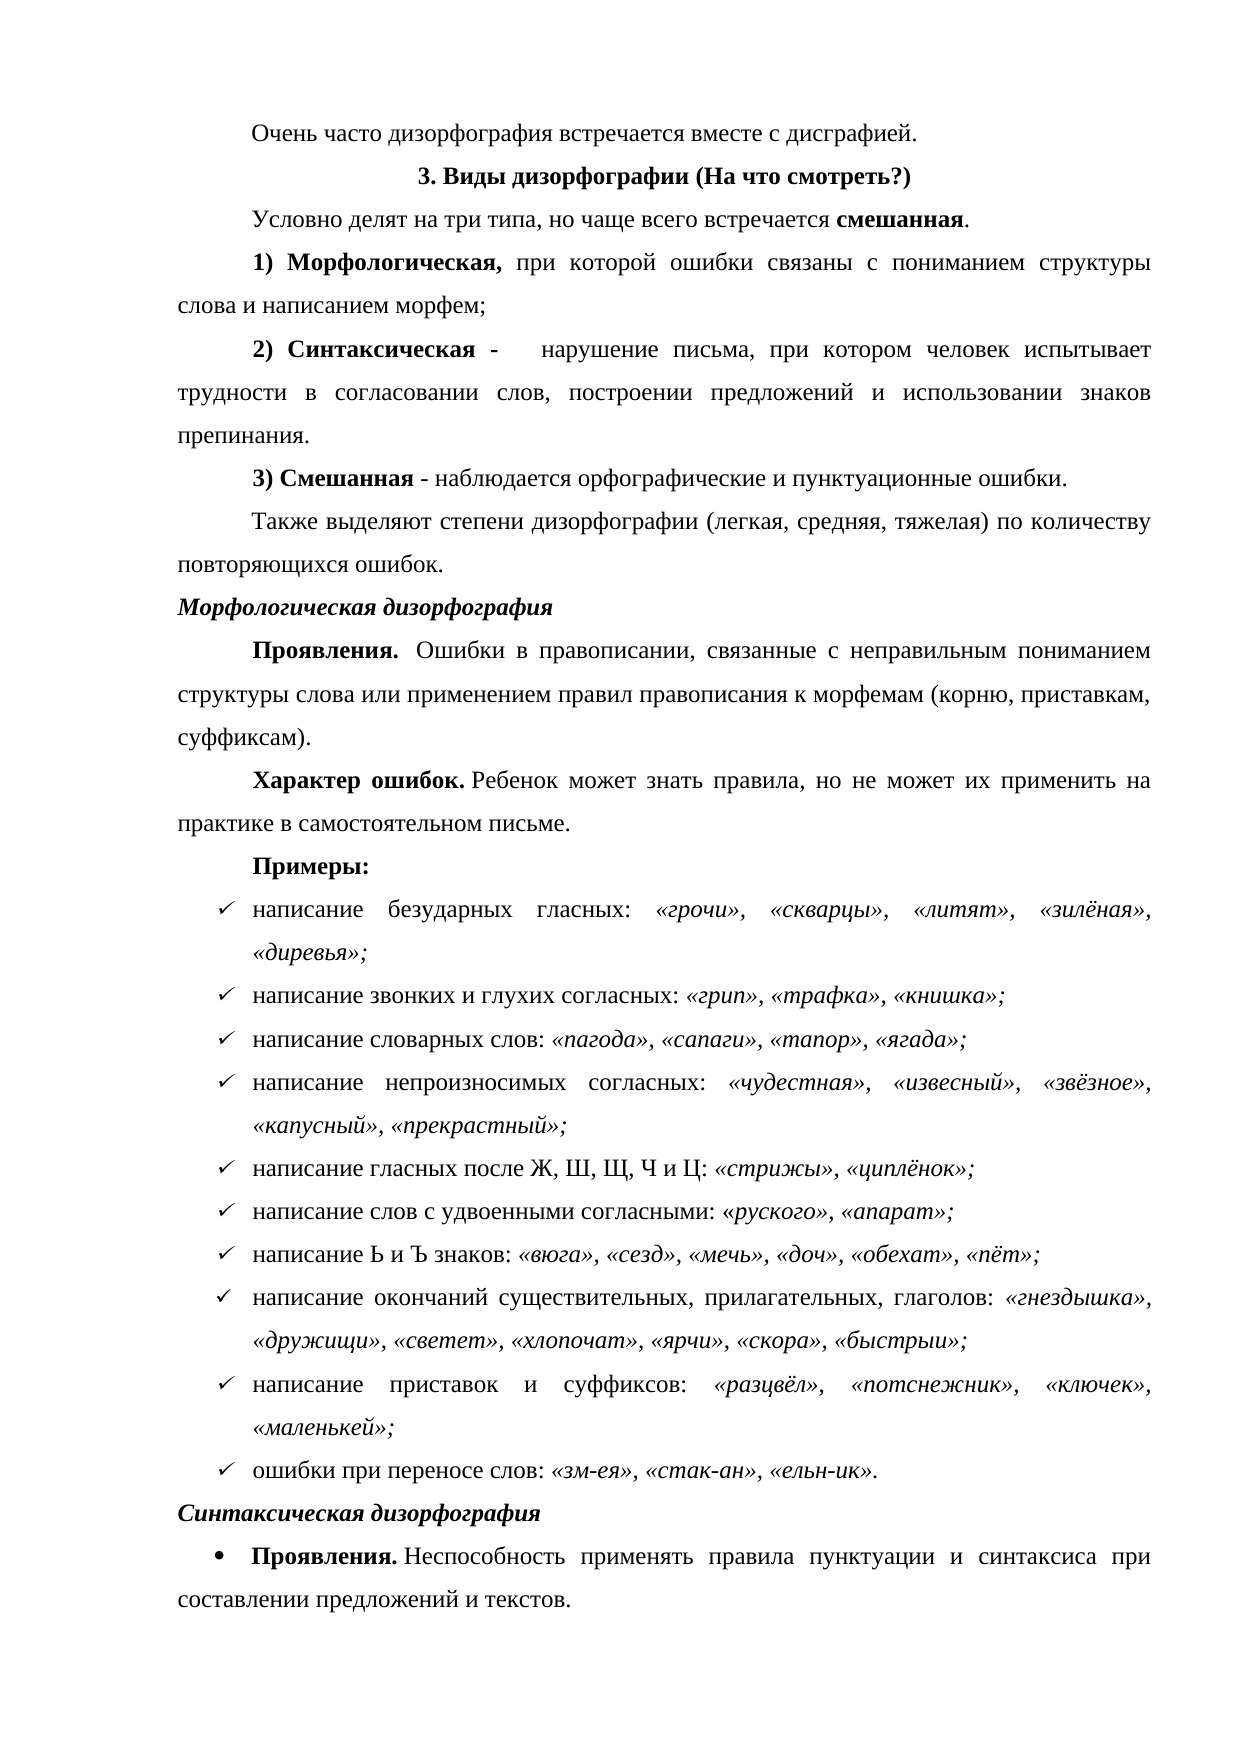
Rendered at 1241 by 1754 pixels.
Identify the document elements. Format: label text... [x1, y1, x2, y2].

text Синтаксическая дизорфография [177, 1498, 1152, 1527]
list написание непроизносимых согласных: «чудестная», «извесный», «звёзное», «капусный», «прекрастный»; [215, 1067, 1152, 1139]
list написание слов с удвоенными согласными: «руского», «апарат»; [215, 1196, 1152, 1225]
text 2) Синтаксическая - нарушение письма, при котором человек испытывает трудности в согласовании слов, построении предложений и использовании знаков препинания. 3) Смешанная - наблюдается орфографические и пунктуационные ошибки. [177, 334, 1152, 492]
list написание Ь и Ъ знаков: «вюга», «сезд», «мечь», «доч», «обехат», «пёт»; [215, 1239, 1152, 1268]
text Также выделяют степени дизорфографии (легкая, средняя, тяжелая) по количеству повторяющихся ошибок. [177, 506, 1152, 578]
text Примеры: [252, 851, 1152, 880]
list написание приставок и суффиксов: «разцвёл», «потснежник», «ключек», «маленькей»; [215, 1369, 1152, 1441]
text Очень часто дизорфография встречается вместе с дисграфией. [177, 118, 1152, 147]
list написание гласных после Ж, Ш, Щ, Ч и Ц: «стрижы», «циплёнок»; [215, 1153, 1152, 1182]
text Морфологическая дизорфография [177, 592, 1152, 621]
list Проявления. Неспособность применять правила пунктуации и синтаксиса при составлении предложений и текстов. [177, 1541, 1152, 1613]
list написание безударных гласных: «грочи», «скварцы», «литят», «зилёная», «диревья»; [215, 894, 1152, 966]
text 3. Виды дизорфографии (На что смотреть?) [177, 161, 1152, 190]
list написание звонких и глухих согласных: «грип», «трафка», «книшка»; [215, 981, 1152, 1009]
text Характер ошибок. Ребенок может знать правила, но не может их применить на практике в самостоятельном письме. [177, 765, 1152, 837]
list ошибки при переносе слов: «зм-ея», «стак-ан», «ельн-ик». [215, 1455, 1152, 1484]
list написание словарных слов: «пагода», «сапаги», «тапор», «ягада»; [215, 1024, 1152, 1052]
text Проявления. Ошибки в правописании, связанные с неправильным пониманием структуры слова или применением правил правописания к морфемам (корню, приставкам, суффиксам). [177, 636, 1152, 751]
text Условно делят на три типа, но чаще всего встречается смешанная. [177, 204, 1152, 233]
list написание окончаний существительных, прилагательных, глаголов: «гнездышка», «дружищи», «светет», «хлопочат», «ярчи», «скора», «быстрыи»; [215, 1282, 1152, 1354]
text 1) Морфологическая, при которой ошибки связаны с пониманием структуры слова и написанием морфем; [177, 247, 1152, 319]
